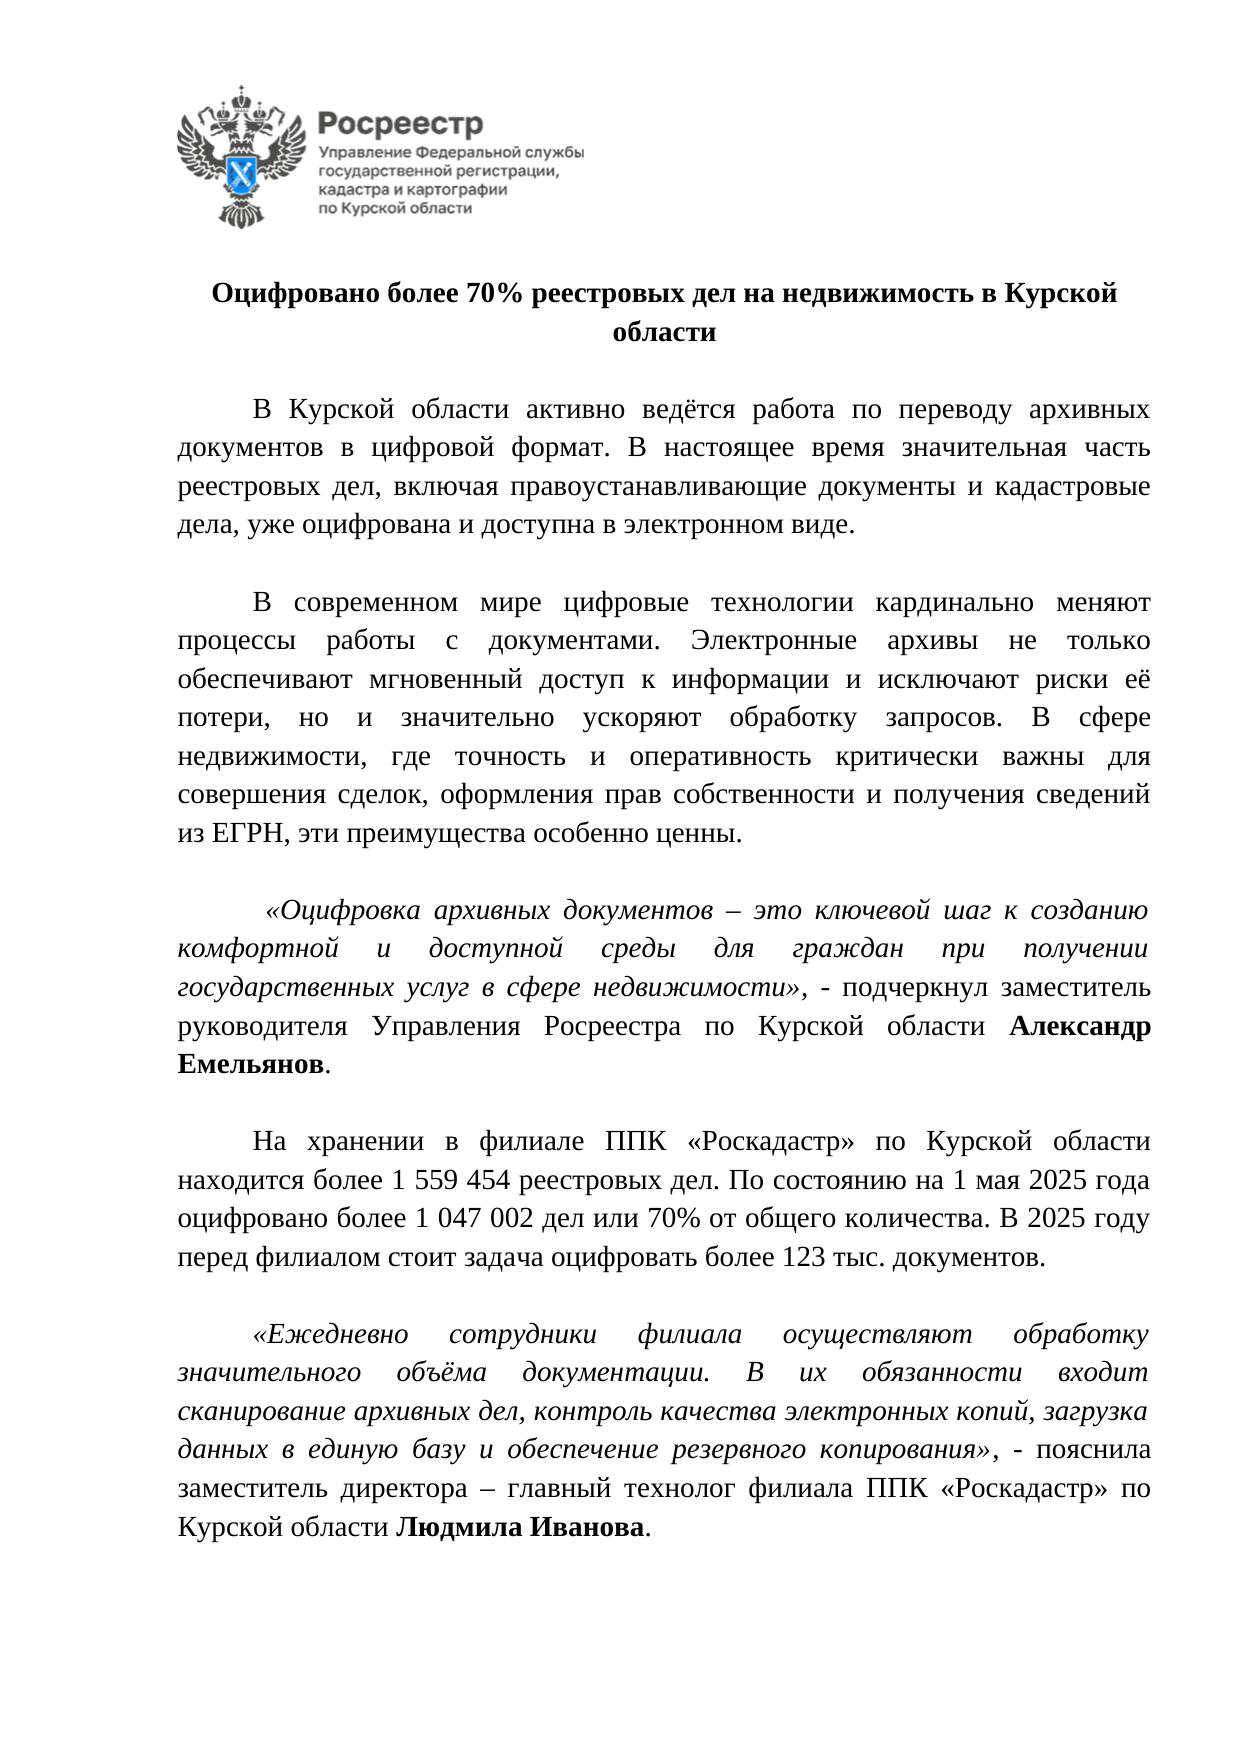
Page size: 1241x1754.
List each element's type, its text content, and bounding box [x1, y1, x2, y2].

text На хранении в филиале ППК «Роскадастр» по Курской области находится более 1 559 454 реестровых дел. По состоянию на 1 мая 2025 года оцифровано более 1 047 002 дел или 70% от общего количества. В 2025 году перед филиалом стоит задача оцифровать более 123 тыс. документов. [177, 1123, 1152, 1272]
text В современном мире цифровые технологии кардинально меняют процессы работы с документами. Электронные архивы не только обеспечивают мгновенный доступ к информации и исключают риски её потери, но и значительно ускоряют обработку запросов. В сфере недвижимости, где точность и оперативность критически важны для совершения сделок, оформления прав собственности и получения сведений из ЕГРН, эти преимущества особенно ценны. [177, 584, 1152, 848]
picture [177, 85, 584, 229]
text Оцифровано более 70% реестровых дел на недвижимость в Курской области [177, 275, 1152, 347]
text В Курской области активно ведётся работа по переводу архивных документов в цифровой формат. В настоящее время значительная часть реестровых дел, включая правоустанавливающие документы и кадастровые дела, уже оцифрована и доступна в электронном виде. [177, 391, 1152, 540]
text «Оцифровка архивных документов – это ключевой шаг к созданию комфортной и доступной среды для граждан при получении государственных услуг в сфере недвижимости», - подчеркнул заместитель руководителя Управления Росреестра по Курской области Александр Емельянов. [177, 892, 1152, 1080]
text «Ежедневно сотрудники филиала осуществляют обработку значительного объёма документации. В их обязанности входит сканирование архивных дел, контроль качества электронных копий, загрузка данных в единую базу и обеспечение резервного копирования», - пояснила заместитель директора – главный технолог филиала ППК «Роскадастр» по Курской области Людмила Иванова. [177, 1316, 1152, 1542]
